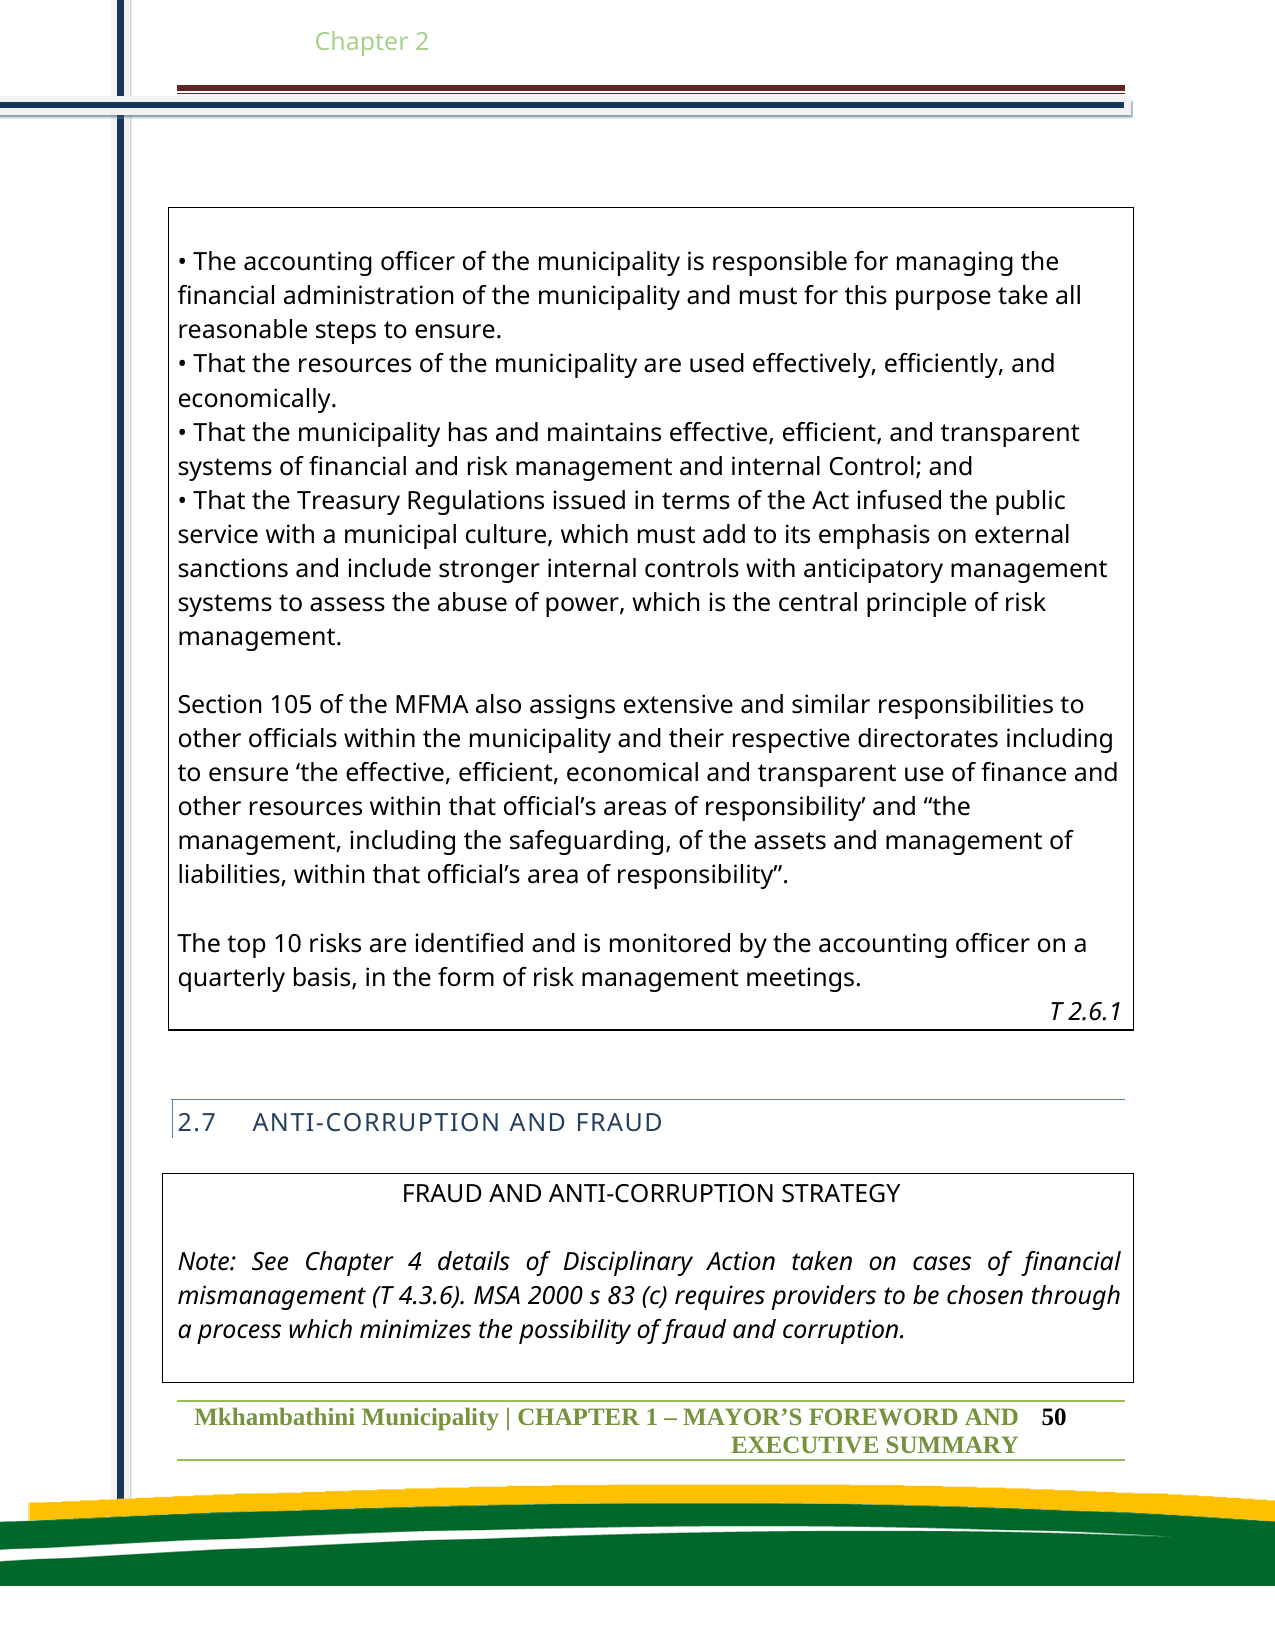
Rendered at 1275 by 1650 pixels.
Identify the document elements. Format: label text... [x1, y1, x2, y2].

text • That the Treasury Regulations issued in terms of the Act infused the public service with a municipal culture, which must add to its emphasis on external sanctions and include stronger internal controls with anticipatory management systems to assess the abuse of power, which is the central principle of risk management. [177, 482, 1125, 653]
text Note: See Chapter 4 details of Disciplinary Action taken on cases of financial mismanagement (T 4.3.6). MSA 2000 s 83 (c) requires providers to be chosen through a process which minimizes the possibility of fraud and corruption. [177, 1244, 1125, 1346]
text The top 10 risks are identified and is monitored by the accounting officer on a quarterly basis, in the form of risk management meetings. [177, 925, 1125, 990]
subtitle 2.7 ANTI-CORRUPTION AND FRAUD [173, 1100, 1125, 1138]
text • That the resources of the municipality are used effectively, efficiently, and economically. [177, 346, 1125, 414]
text T 2.6.1 [169, 990, 1133, 1029]
picture [0, 1484, 1275, 1586]
text FRAUD AND ANTI-CORRUPTION STRATEGY [163, 1174, 1133, 1210]
text Section 105 of the MFMA also assigns extensive and similar responsibilities to other officials within the municipality and their respective directorates including to ensure ‘the effective, efficient, economical and transparent use of finance and other resources within that official’s areas of responsibility’ and “the management, including the safeguarding, of the assets and management of liabilities, within that official’s area of responsibility”. [177, 687, 1125, 891]
text • That the municipality has and maintains effective, efficient, and transparent systems of financial and risk management and internal Control; and [177, 414, 1125, 482]
text • The accounting officer of the municipality is responsible for managing the financial administration of the municipality and must for this purpose take all reasonable steps to ensure. [177, 244, 1125, 346]
